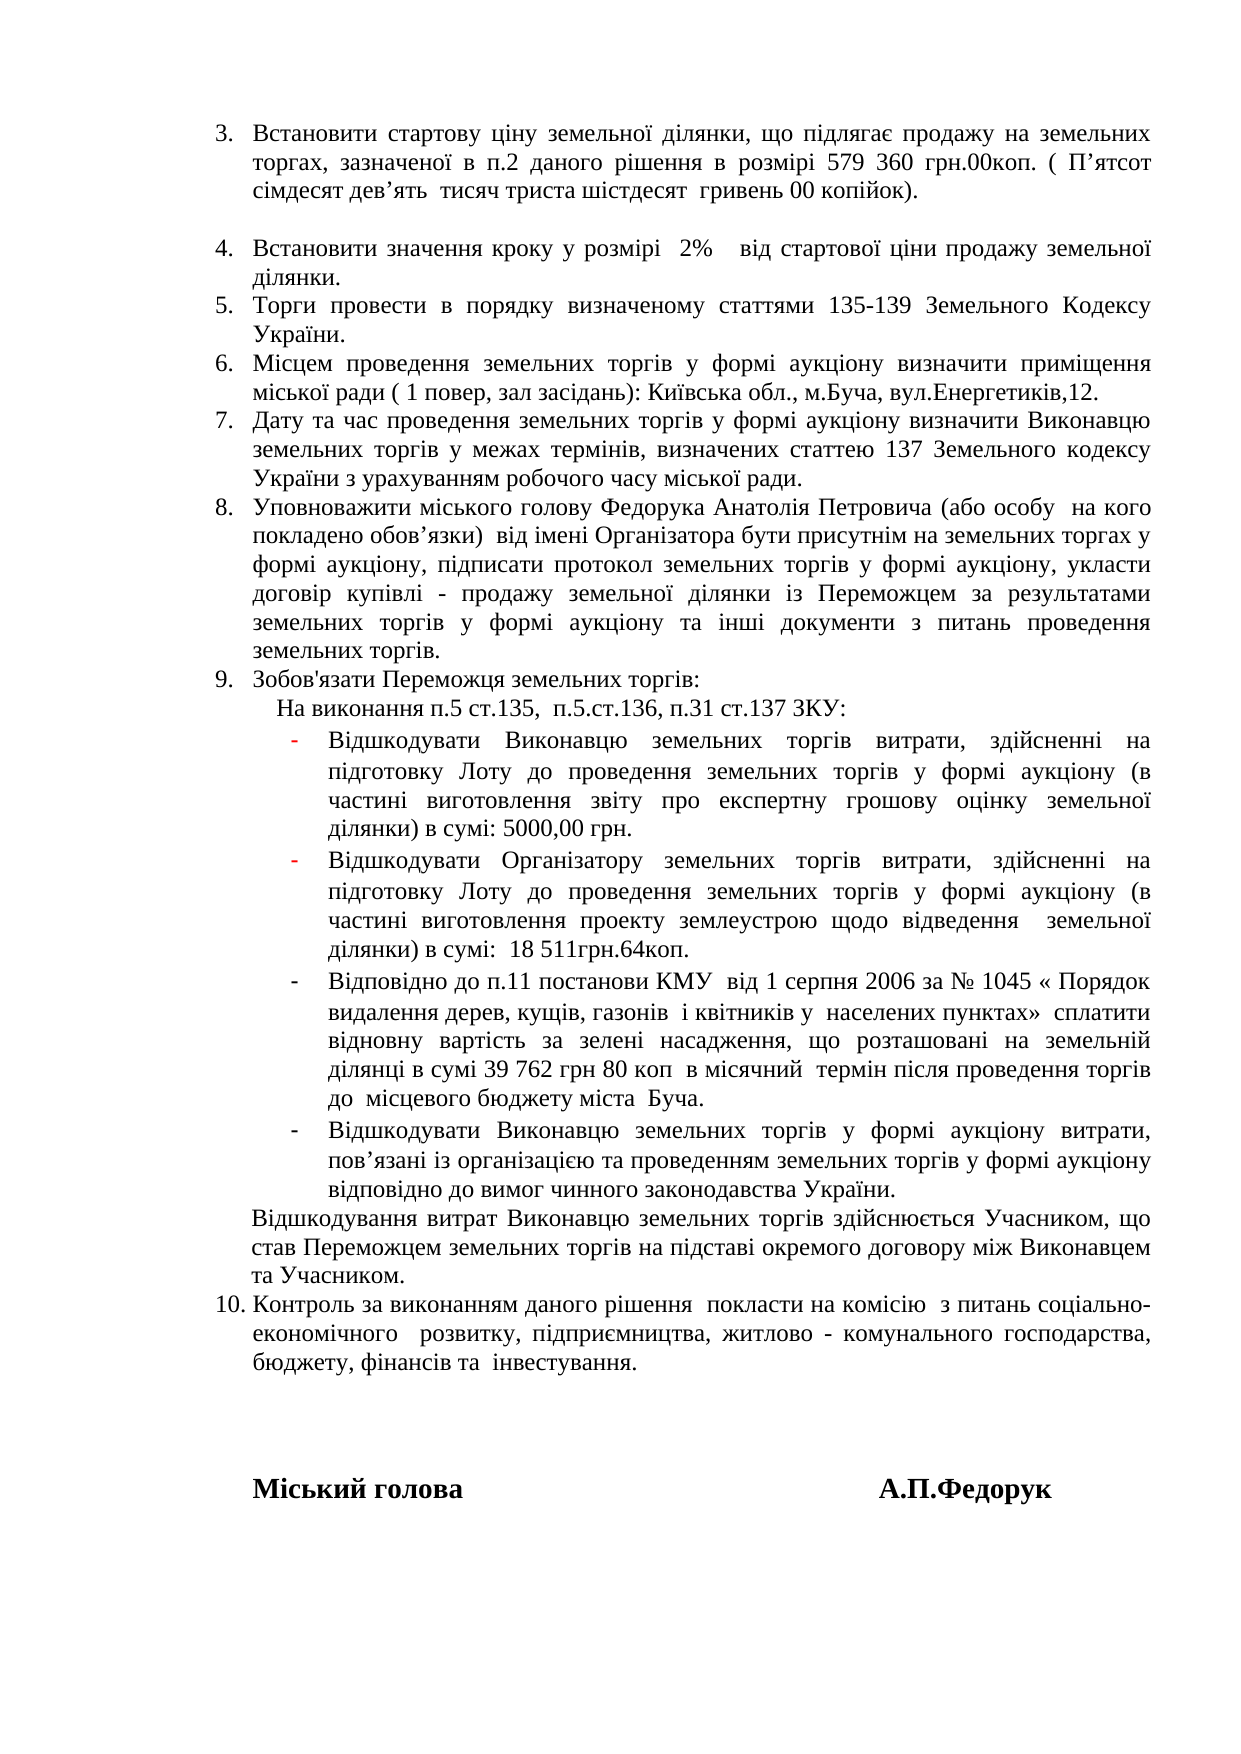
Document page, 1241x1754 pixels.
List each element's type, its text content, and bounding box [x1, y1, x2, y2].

list Відшкодувати Виконавцю земельних торгів у формі аукціону витрати, пов’язані із організацією та проведенням земельних торгів у формі аукціону відповідно до вимог чинного законодавства України. [290, 1112, 1152, 1203]
list Відповідно до п.11 постанови КМУ від 1 серпня 2006 за № 1045 « Порядок видалення дерев, кущів, газонів і квітників у населених пунктах» сплатити відновну вартість за зелені насадження, що розташовані на земельній ділянці в сумі 39 762 грн 80 коп в місячний термін після проведення торгів до місцевого бюджету міста Буча. [290, 962, 1152, 1112]
list Встановити значення кроку у розмірі 2% від стартової ціни продажу земельної ділянки. [215, 233, 1152, 291]
list Контроль за виконанням даного рішення покласти на комісію з питань соціально- економічного розвитку, підприємництва, житлово - комунального господарства, бюджету, фінансів та інвестування. [215, 1289, 1152, 1376]
list Дату та час проведення земельних торгів у формі аукціону визначити Виконавцю земельних торгів у межах термінів, визначених статтею 137 Земельного кодексу України з урахуванням робочого часу міської ради. [215, 406, 1152, 492]
text На виконання п.5 ст.135, п.5.ст.136, п.31 ст.137 ЗКУ: [215, 693, 1152, 722]
list Уповноважити міського голову Федорука Анатолія Петровича (або особу на кого покладено обов’язки) від імені Організатора бути присутнім на земельних торгах у формі аукціону, підписати протокол земельних торгів у формі аукціону, укласти договір купівлі - продажу земельної ділянки із Переможцем за результатами земельних торгів у формі аукціону та інші документи з питань проведення земельних торгів. [215, 492, 1152, 664]
list Торги провести в порядку визначеному статтями 135-139 Земельного Кодексу України. [215, 291, 1152, 348]
list Відшкодувати Організатору земельних торгів витрати, здійсненні на підготовку Лоту до проведення земельних торгів у формі аукціону (в частині виготовлення проекту землеустрою щодо відведення земельної ділянки) в сумі: 18 511грн.64коп. [290, 842, 1152, 962]
text Відшкодування витрат Виконавцю земельних торгів здійснюється Учасником, що став Переможцем земельних торгів на підставі окремого договору між Виконавцем та Учасником. [251, 1203, 1152, 1289]
list Місцем проведення земельних торгів у формі аукціону визначити приміщення міської ради ( 1 повер, зал засідань): Київська обл., м.Буча, вул.Енергетиків,12. [215, 348, 1152, 406]
list Зобов'язати Переможця земельних торгів: [215, 664, 1152, 693]
list Відшкодувати Виконавцю земельних торгів витрати, здійсненні на підготовку Лоту до проведення земельних торгів у формі аукціону (в частині виготовлення звіту про експертну грошову оцінку земельної ділянки) в сумі: 5000,00 грн. [290, 722, 1152, 842]
list Встановити стартову ціну земельної ділянки, що підлягає продажу на земельних торгах, зазначеної в п.2 даного рішення в розмірі 579 360 грн.00коп. ( П’ятсот сімдесят дев’ять тисяч триста шістдесят гривень 00 копійок). [215, 118, 1152, 204]
list Міський голова А.П.Федорук [252, 1471, 1152, 1505]
